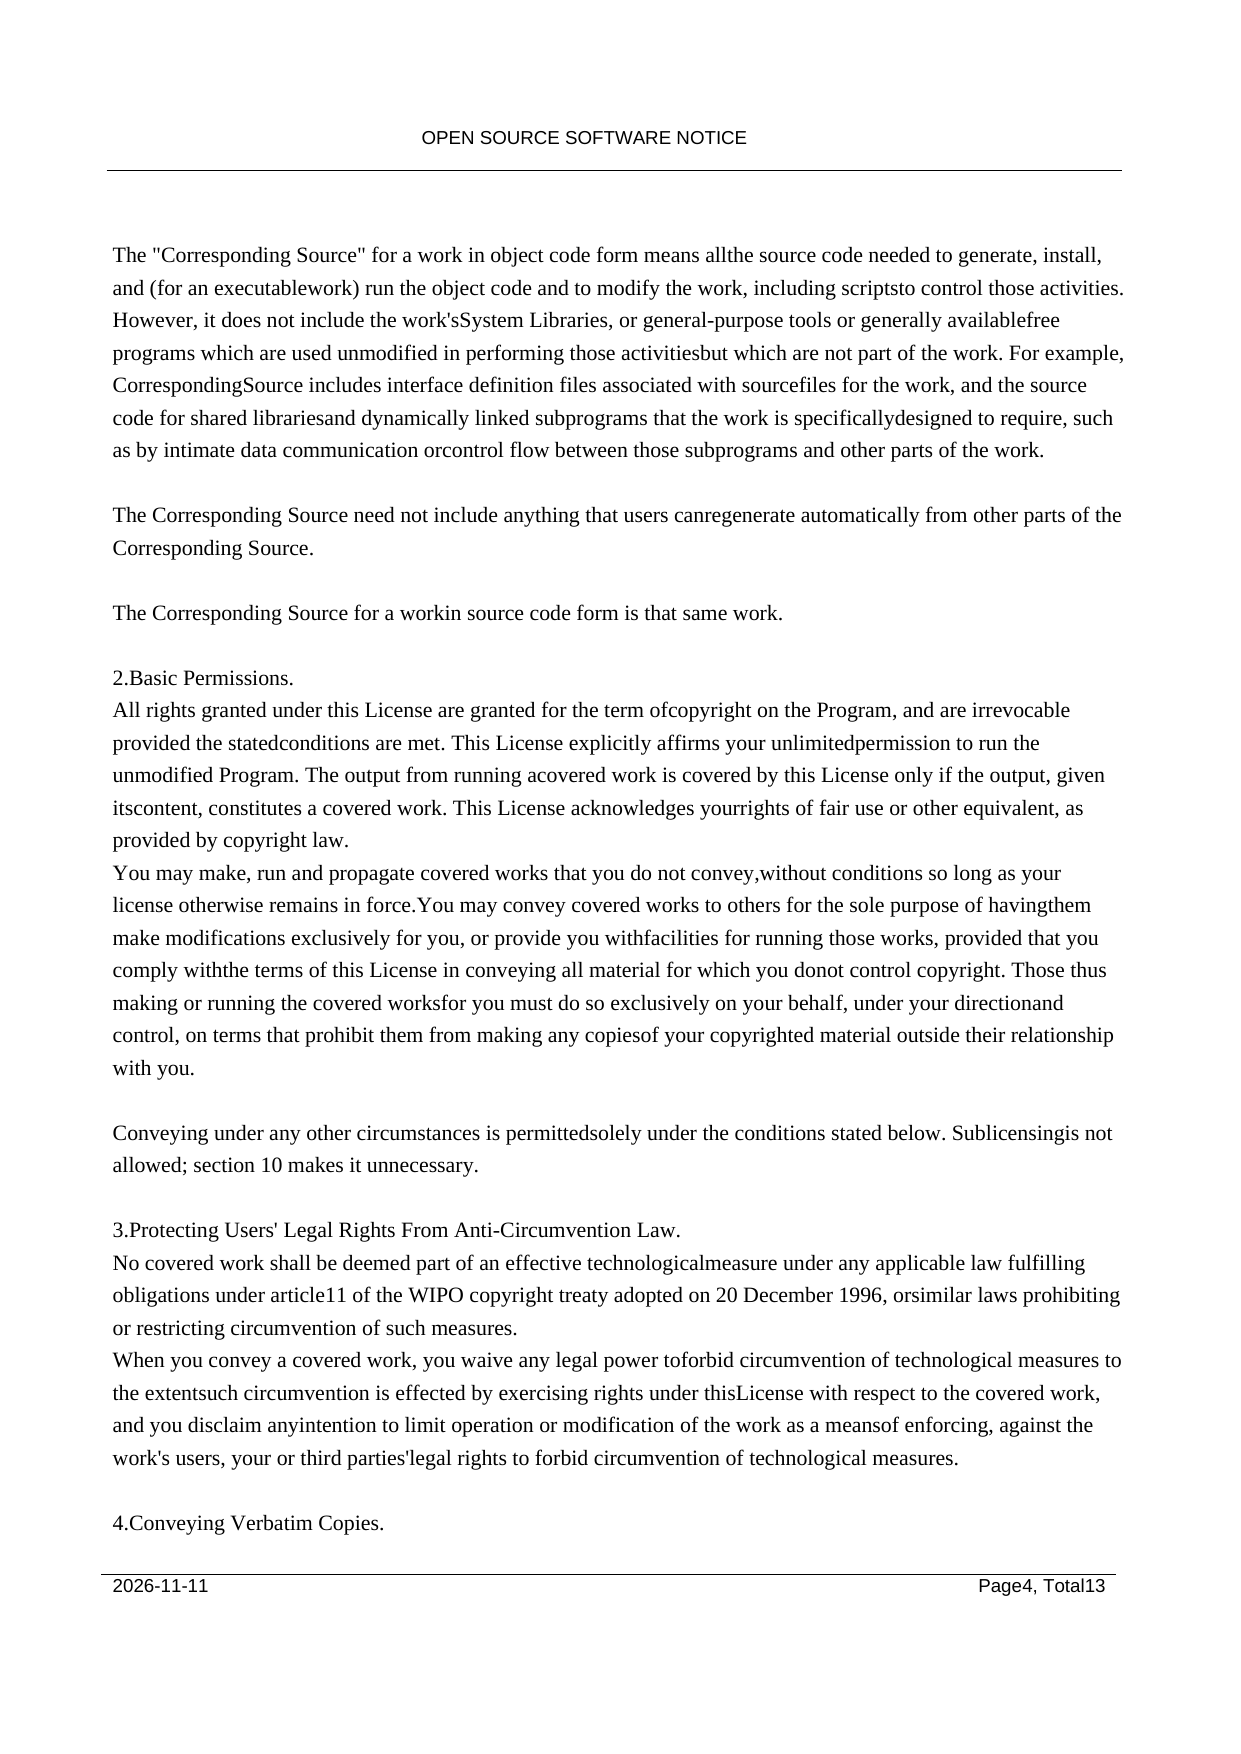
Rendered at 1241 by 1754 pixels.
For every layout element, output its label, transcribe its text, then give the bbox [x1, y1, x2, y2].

text Conveying under any other circumstances is permittedsolely under the conditions stated below. Sublicensingis not allowed; section 10 makes it unnecessary. [112, 1116, 1128, 1181]
text 3.Protecting Users' Legal Rights From Anti-Circumvention Law. [112, 1214, 1128, 1246]
text You may make, run and propagate covered works that you do not convey,without conditions so long as your license otherwise remains in force.You may convey covered works to others for the sole purpose of havingthem make modifications exclusively for you, or provide you withfacilities for running those works, provided that you comply withthe terms of this License in conveying all material for which you donot control copyright. Those thus making or running the covered worksfor you must do so exclusively on your behalf, under your directionand control, on terms that prohibit them from making any copiesof your copyrighted material outside their relationship with you. [112, 856, 1128, 1084]
text 2.Basic Permissions. [112, 661, 1128, 694]
text The Corresponding Source need not include anything that users canregenerate automatically from other parts of the Corresponding Source. [112, 499, 1128, 564]
text All rights granted under this License are granted for the term ofcopyright on the Program, and are irrevocable provided the statedconditions are met. This License explicitly affirms your unlimitedpermission to run the unmodified Program. The output from running acovered work is covered by this License only if the output, given itscontent, constitutes a covered work. This License acknowledges yourrights of fair use or other equivalent, as provided by copyright law. [112, 694, 1128, 856]
text No covered work shall be deemed part of an effective technologicalmeasure under any applicable law fulfilling obligations under article11 of the WIPO copyright treaty adopted on 20 December 1996, orsimilar laws prohibiting or restricting circumvention of such measures. [112, 1246, 1128, 1344]
text When you convey a covered work, you waive any legal power toforbid circumvention of technological measures to the extentsuch circumvention is effected by exercising rights under thisLicense with respect to the covered work, and you disclaim anyintention to limit operation or modification of the work as a meansof enforcing, against the work's users, your or third parties'legal rights to forbid circumvention of technological measures. [112, 1344, 1128, 1474]
text The "Corresponding Source" for a work in object code form means allthe source code needed to generate, install, and (for an executablework) run the object code and to modify the work, including scriptsto control those activities. However, it does not include the work'sSystem Libraries, or general-purpose tools or generally availablefree programs which are used unmodified in performing those activitiesbut which are not part of the work. For example, CorrespondingSource includes interface definition files associated with sourcefiles for the work, and the source code for shared librariesand dynamically linked subprograms that the work is specificallydesigned to require, such as by intimate data communication orcontrol flow between those subprograms and other parts of the work. [112, 239, 1128, 466]
text The Corresponding Source for a workin source code form is that same work. [112, 596, 1128, 629]
text 4.Conveying Verbatim Copies. [112, 1506, 1128, 1539]
